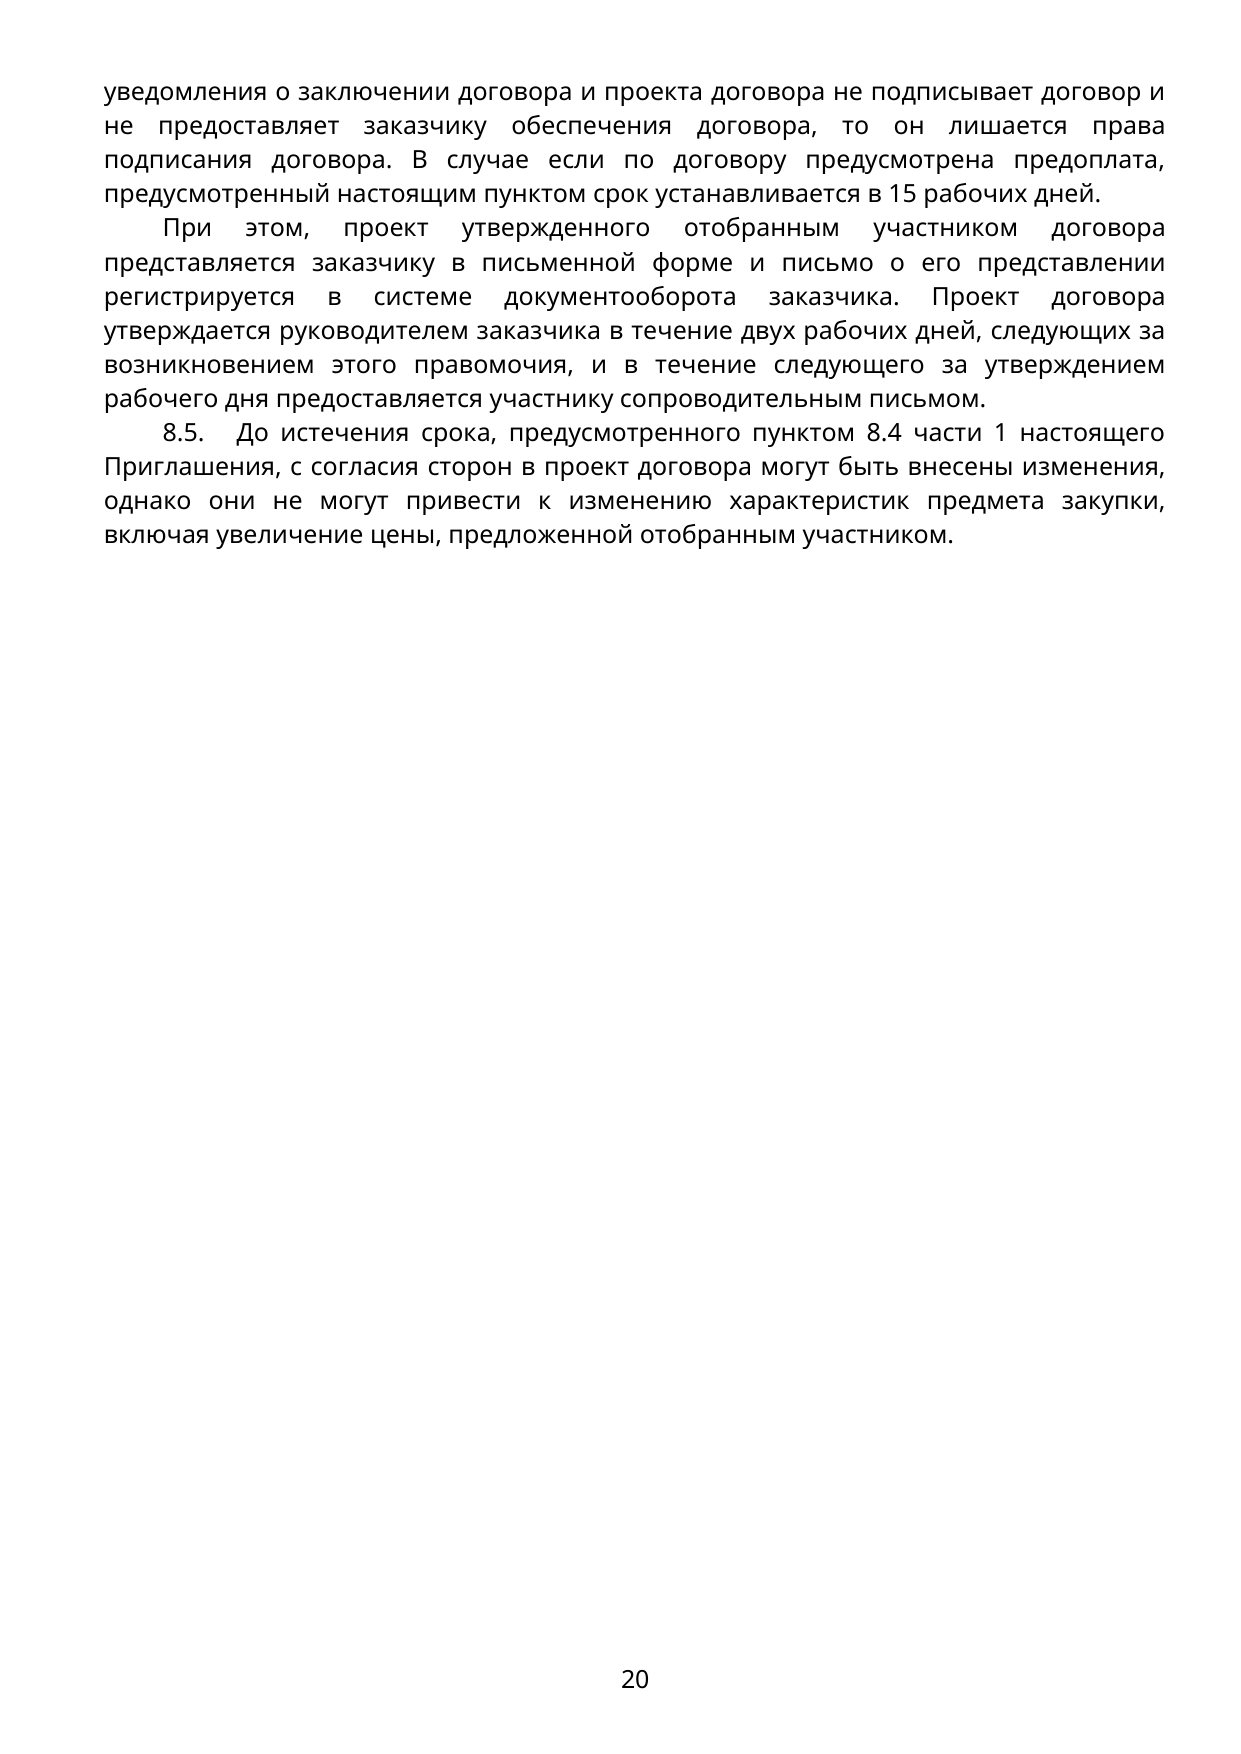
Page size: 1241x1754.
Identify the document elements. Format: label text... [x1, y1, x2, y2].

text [103, 74, 1167, 210]
text 8.5. До истечения срока, предусмотренного пунктом 8.4 части 1 настоящего Приглашения, с согласия сторон в проект договора могут быть внесены изменения, однако они не могут привести к изменению характеристик предмета закупки, включая увеличение цены, предложенной отобранным участником. [103, 414, 1167, 551]
text При этом, проект утвержденного отобранным участником договора представляется заказчику в письменной форме и письмо о его представлении регистрируется в системе документооборота заказчика. Проект договора утверждается руководителем заказчика в течение двух рабочих дней, следующих за возникновением этого правомочия, и в течение следующего за утверждением рабочего дня предоставляется участнику сопроводительным письмом. [103, 210, 1167, 414]
